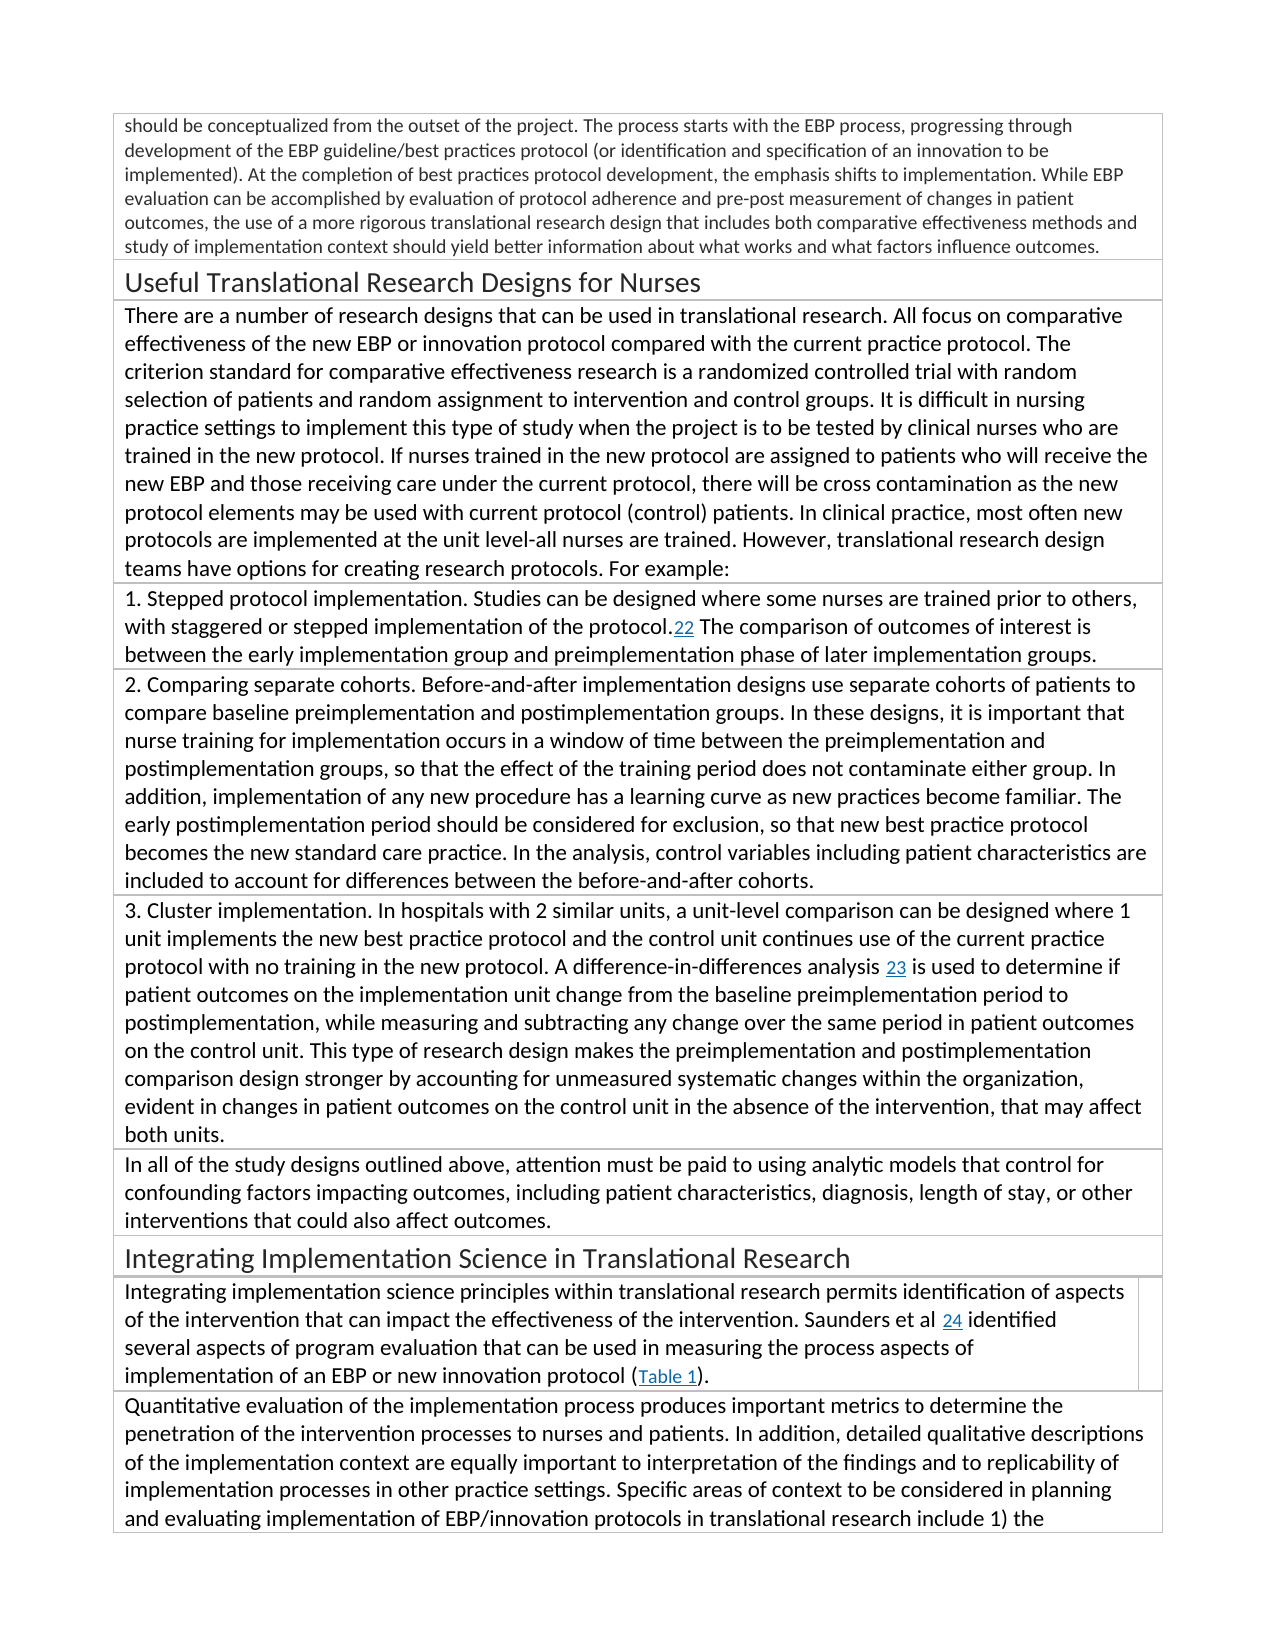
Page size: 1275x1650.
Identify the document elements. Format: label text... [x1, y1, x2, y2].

table_cell Useful Translational Research Designs for Nurses [114, 260, 1162, 299]
table_header 3. Cluster implementation. In hospitals with 2 similar units, a unit-level comparison can be designed where 1 unit implements the new best practice protocol and the control unit continues use of the current practice protocol with no training in the new protocol. A difference-in-differences analysis 23 is used to determine if patient outcomes on the implementation unit change from the baseline preimplementation period to postimplementation, while measuring and subtracting any change over the same period in patient outcomes on the control unit. This type of research design makes the preimplementation and postimplementation comparison design stronger by accounting for unmeasured systematic changes within the organization, evident in changes in patient outcomes on the control unit in the absence of the intervention, that may affect both units. [114, 896, 1162, 1148]
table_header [114, 1392, 1162, 1532]
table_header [114, 114, 1162, 258]
table_header [1139, 1278, 1162, 1389]
table_header 2. Comparing separate cohorts. Before-and-after implementation designs use separate cohorts of patients to compare baseline preimplementation and postimplementation groups. In these designs, it is important that nurse training for implementation occurs in a window of time between the preimplementation and postimplementation groups, so that the effect of the training period does not contaminate either group. In addition, implementation of any new procedure has a learning curve as new practices become familiar. The early postimplementation period should be considered for exclusion, so that new best practice protocol becomes the new standard care practice. In the analysis, control variables including patient characteristics are included to account for differences between the before-and-after cohorts. [114, 670, 1162, 894]
table_header Integrating implementation science principles within translational research permits identification of aspects of the intervention that can impact the effectiveness of the intervention. Saunders et al 24 identified several aspects of program evaluation that can be used in measuring the process aspects of implementation of an EBP or new innovation protocol (Table 1). [114, 1278, 1138, 1389]
table_header 1. Stepped protocol implementation. Studies can be designed where some nurses are trained prior to others, with staggered or stepped implementation of the protocol.22 The comparison of outcomes of interest is between the early implementation group and preimplementation phase of later implementation groups. [114, 584, 1162, 668]
table_header In all of the study designs outlined above, attention must be paid to using analytic models that control for confounding factors impacting outcomes, including patient characteristics, diagnosis, length of stay, or other interventions that could also affect outcomes. [114, 1150, 1162, 1234]
table_cell Integrating Implementation Science in Translational Research [114, 1236, 1162, 1275]
table_header There are a number of research designs that can be used in translational research. All focus on comparative effectiveness of the new EBP or innovation protocol compared with the current practice protocol. The criterion standard for comparative effectiveness research is a randomized controlled trial with random selection of patients and random assignment to intervention and control groups. It is difficult in nursing practice settings to implement this type of study when the project is to be tested by clinical nurses who are trained in the new protocol. If nurses trained in the new protocol are assigned to patients who will receive the new EBP and those receiving care under the current protocol, there will be cross contamination as the new protocol elements may be used with current protocol (control) patients. In clinical practice, most often new protocols are implemented at the unit level-all nurses are trained. However, translational research design teams have options for creating research protocols. For example: [114, 301, 1162, 582]
